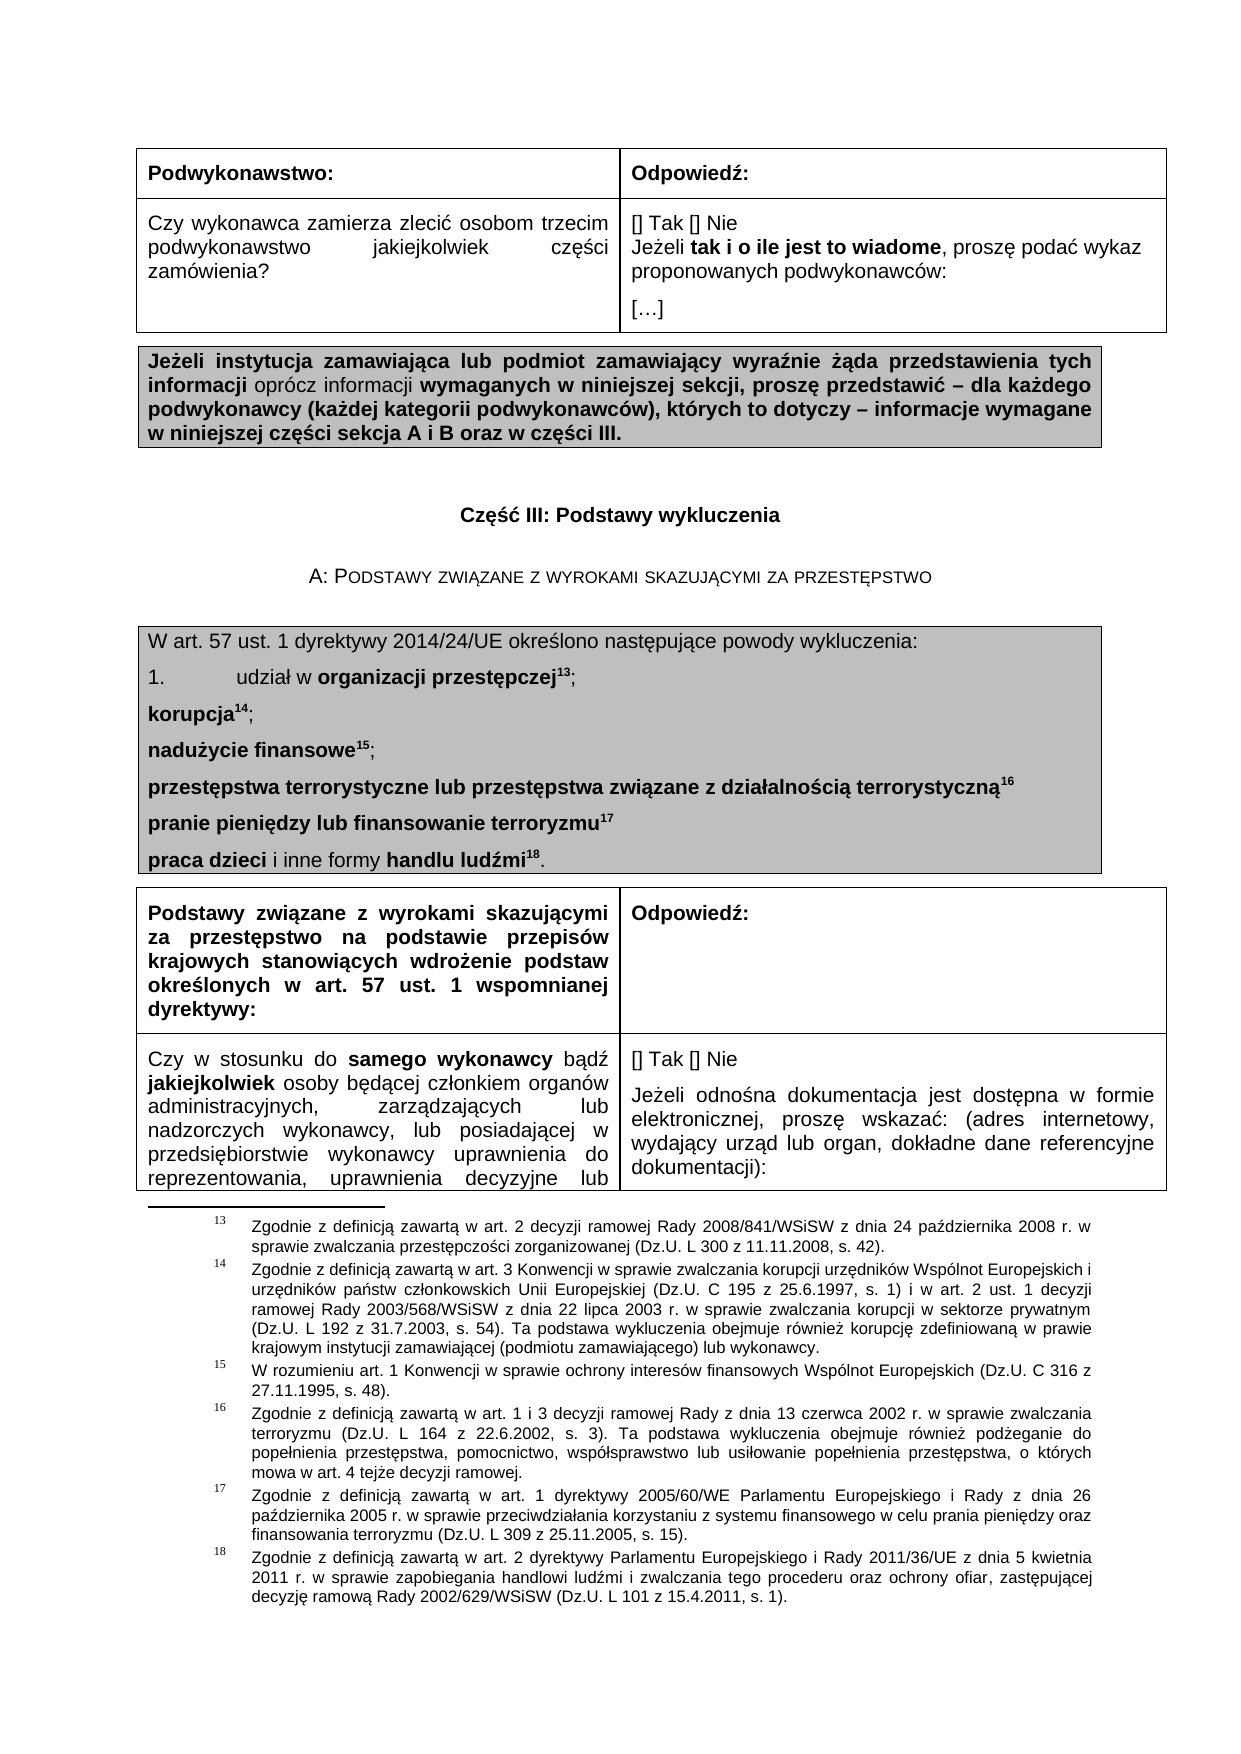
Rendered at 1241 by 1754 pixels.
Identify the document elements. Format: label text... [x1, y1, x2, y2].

list udział w organizacji przestępczej; [139, 662, 1101, 689]
table_cell Czy wykonawca zamierza zlecić osobom trzecim podwykonawstwo jakiejkolwiek części zamówienia? [137, 199, 619, 332]
table_header Odpowiedź: [621, 888, 1166, 1033]
table_cell Czy w stosunku do samego wykonawcy bądź jakiejkolwiek osoby będącej członkiem organów administracyjnych, zarządzających lub nadzorczych wykonawcy, lub posiadającej w przedsiębiorstwie wykonawcy uprawnienia do reprezentowania, uprawnienia decyzyjne lub kontrolne, wydany został prawomocny wyrok z jednego z wyżej wymienionych powodów, orzeczeniem sprzed najwyżej pięciu lat lub w którym okres wykluczenia określony bezpośrednio w wyroku nadal obowiązuje? [137, 1034, 619, 1190]
text nadużycie finansowe; [139, 735, 1101, 762]
table_cell [] Tak [] Nie Jeżeli odnośna dokumentacja jest dostępna w formie elektronicznej, proszę wskazać: (adres internetowy, wydający urząd lub organ, dokładne dane referencyjne dokumentacji): [……][……][……][……] [621, 1034, 1166, 1190]
text W art. 57 ust. 1 dyrektywy 2014/24/UE określono następujące powody wykluczenia: [139, 627, 1101, 653]
table_header Podwykonawstwo: [137, 149, 619, 198]
table_header Odpowiedź: [621, 149, 1166, 198]
text przestępstwa terrorystyczne lub przestępstwa związane z działalnością terrorystyczną [139, 771, 1101, 798]
text praca dzieci i inne formy handlu ludźmi. [139, 844, 1101, 873]
text Jeżeli instytucja zamawiająca lub podmiot zamawiający wyraźnie żąda przedstawienia tych informacji oprócz informacji wymaganych w niniejszej sekcji, proszę przedstawić – dla każdego podwykonawcy (każdej kategorii podwykonawców), których to dotyczy – informacje wymagane w niniejszej części sekcja A i B oraz w części III. [139, 347, 1101, 447]
table_header Podstawy związane z wyrokami skazującymi za przestępstwo na podstawie przepisów krajowych stanowiących wdrożenie podstaw określonych w art. 57 ust. 1 wspomnianej dyrektywy: [137, 888, 619, 1033]
table_cell [] Tak [] Nie Jeżeli tak i o ile jest to wiadome, proszę podać wykaz proponowanych podwykonawców: […] [621, 199, 1166, 332]
text pranie pieniędzy lub finansowanie terroryzmu [139, 808, 1101, 835]
text korupcja; [139, 698, 1101, 726]
text A: Podstawy związane z wyrokami skazującymi za przestępstwo [148, 564, 1093, 588]
text Część III: Podstawy wykluczenia [148, 503, 1093, 527]
